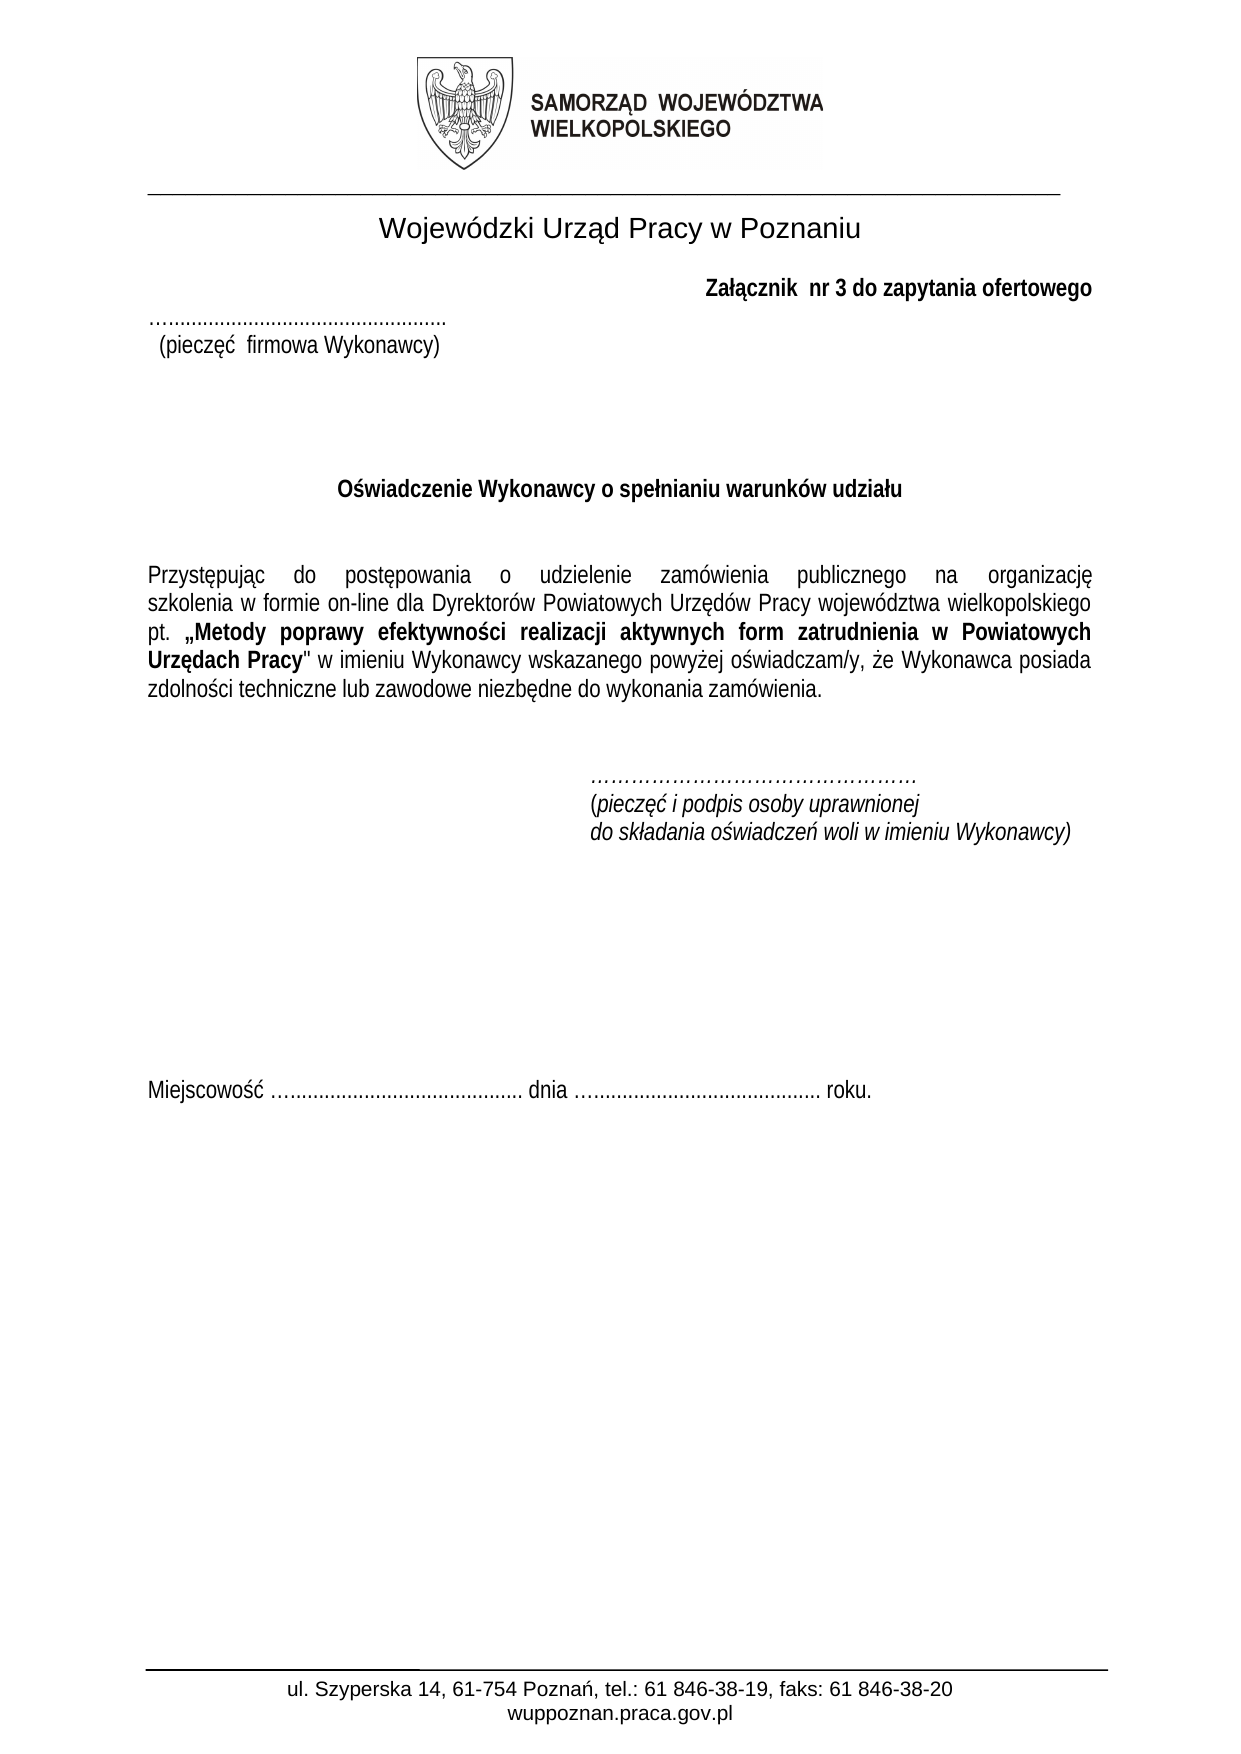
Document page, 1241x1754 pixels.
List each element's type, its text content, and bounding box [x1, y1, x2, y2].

text Oświadczenie Wykonawcy o spełnianiu warunków udziału [148, 474, 1093, 502]
text (pieczęć i podpis osoby uprawnionej do składania oświadczeń woli w imieniu Wykonawcy) [148, 789, 1093, 846]
text (pieczęć firmowa Wykonawcy) [148, 330, 1093, 359]
text Załącznik nr 3 do zapytania ofertowego [664, 273, 1093, 302]
text Miejscowość …......................................... dnia …........................................ roku. [148, 1075, 1093, 1104]
text …................................................. [148, 302, 1211, 330]
picture [417, 57, 824, 170]
text Przystępując do postępowania o udzielenie zamówienia publicznego na organizację szkolenia w formie on-line dla Dyrektorów Powiatowych Urzędów Pracy województwa wielkopolskiego pt. „Metody poprawy efektywności realizacji aktywnych form zatrudnienia w Powiatowych Urzędach Pracy" w imieniu Wykonawcy wskazanego powyżej oświadczam/y, że Wykonawca posiada zdolności techniczne lub zawodowe niezbędne do wykonania zamówienia. [148, 559, 1093, 703]
text ………………………………………… [516, 760, 1093, 789]
